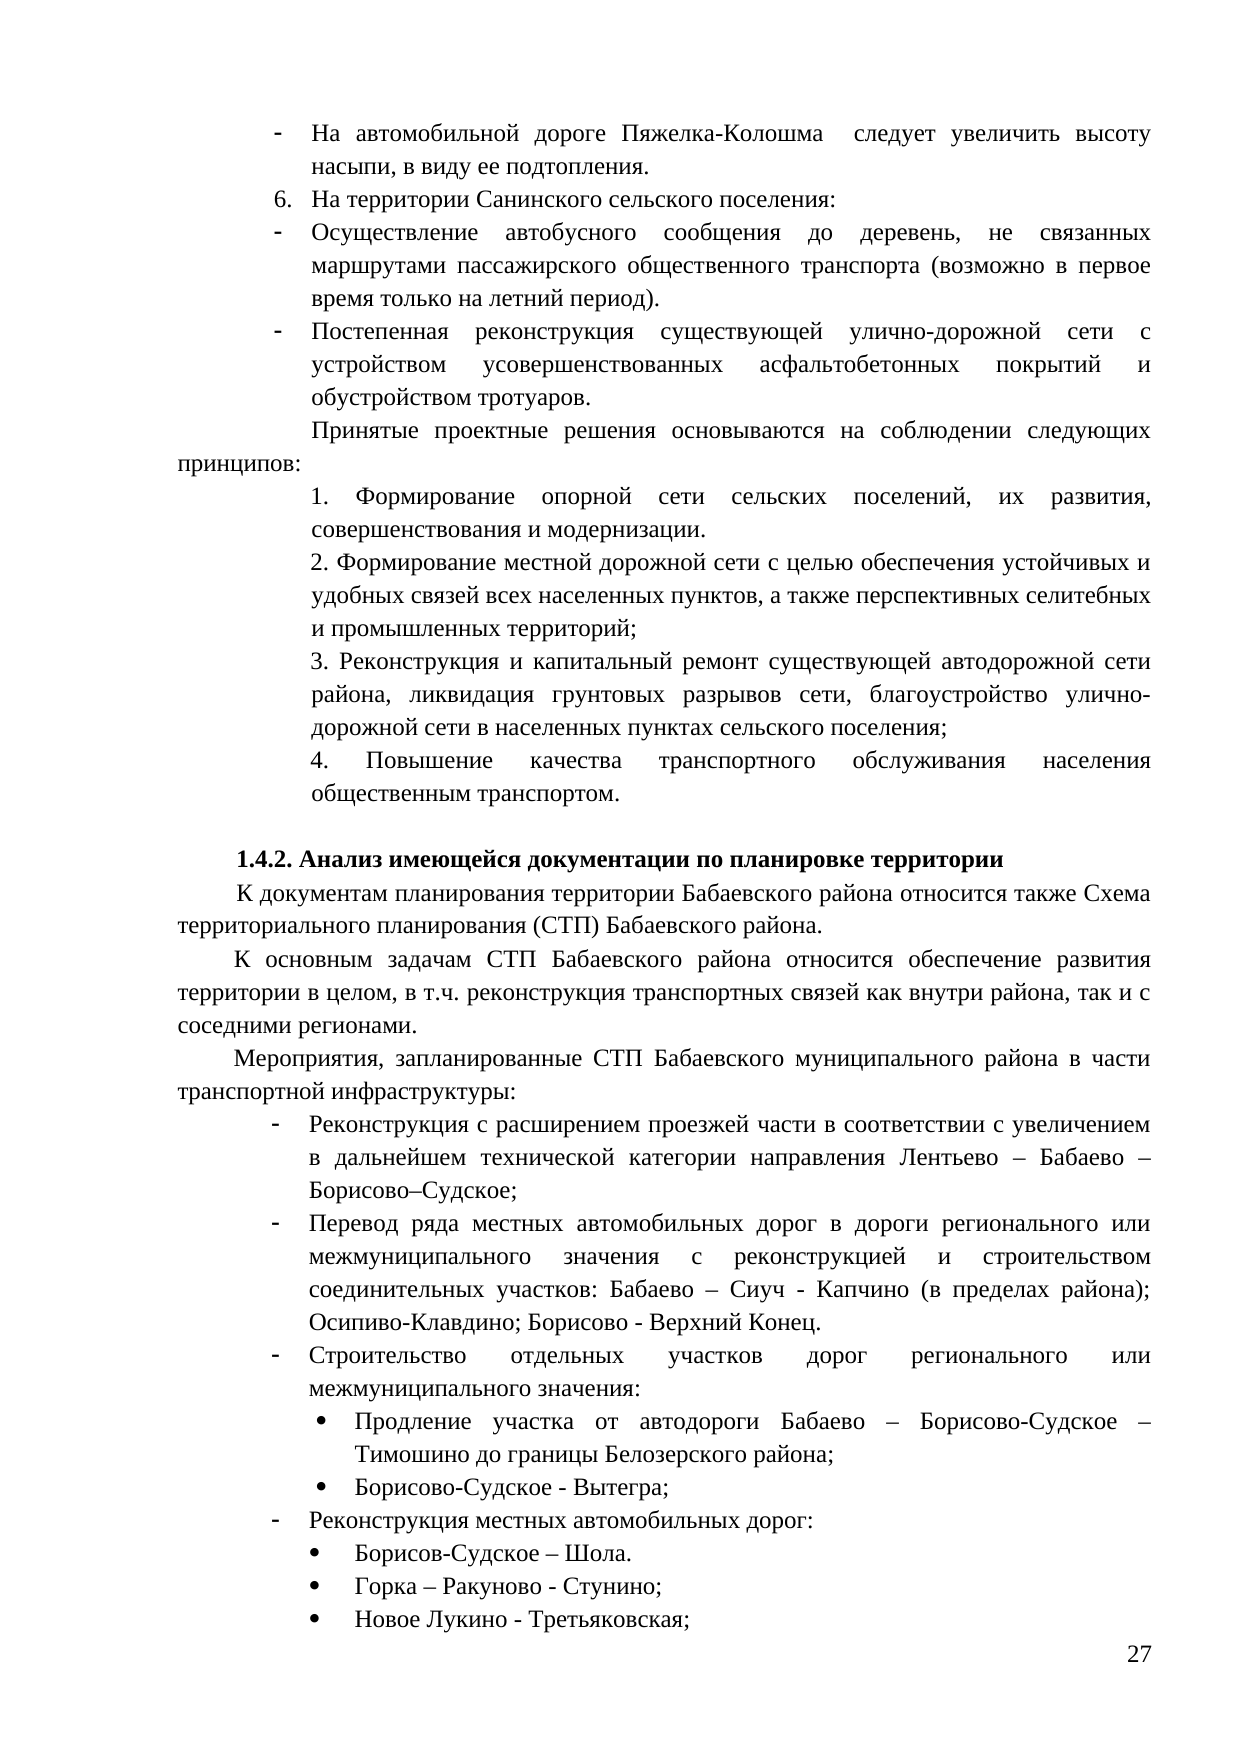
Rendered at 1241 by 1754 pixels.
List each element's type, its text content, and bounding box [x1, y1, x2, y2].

list Осуществление автобусного сообщения до деревень, не связанных маршрутами пассажирского общественного транспорта (возможно в первое время только на летний период). [274, 217, 1152, 312]
text Мероприятия, запланированные СТП Бабаевского муниципального района в части транспортной инфраструктуры: [177, 1043, 1152, 1104]
list Новое Лукино - Третьяковская; [310, 1604, 1152, 1633]
list Принятые проектные решения основываются на соблюдении следующих принципов: [177, 415, 1152, 477]
list 3. Реконструкция и капитальный ремонт существующей автодорожной сети района, ликвидация грунтовых разрывов сети, благоустройство улично-дорожной сети в населенных пунктах сельского поселения; [310, 646, 1152, 741]
list На автомобильной дороге Пяжелка-Колошма следует увеличить высоту насыпи, в виду ее подтопления. [274, 118, 1152, 180]
list Реконструкция местных автомобильных дорог: [271, 1505, 1152, 1534]
text К документам планирования территории Бабаевского района относится также Схема территориального планирования (СТП) Бабаевского района. [177, 878, 1152, 939]
list Постепенная реконструкция существующей улично-дорожной сети с устройством усовершенствованных асфальтобетонных покрытий и обустройством тротуаров. [274, 316, 1152, 411]
list 4. Повышение качества транспортного обслуживания населения общественным транспортом. [310, 746, 1152, 807]
list Реконструкция с расширением проезжей части в соответствии с увеличением в дальнейшем технической категории направления Лентьево – Бабаево – Борисово–Судское; [271, 1109, 1152, 1203]
text К основным задачам СТП Бабаевского района относится обеспечение развития территории в целом, в т.ч. реконструкция транспортных связей как внутри района, так и с соседними регионами. [177, 944, 1152, 1038]
list 1. Формирование опорной сети сельских поселений, их развития, совершенствования и модернизации. [310, 481, 1152, 543]
list Продление участка от автодороги Бабаево – Борисово-Судское – Тимошино до границы Белозерского района; [317, 1406, 1152, 1468]
list Борисов-Судское – Шола. [310, 1538, 1152, 1567]
list 2. Формирование местной дорожной сети с целью обеспечения устойчивых и удобных связей всех населенных пунктов, а также перспективных селитебных и промышленных территорий; [310, 547, 1152, 642]
list Горка – Ракуново - Стунино; [310, 1571, 1152, 1600]
list На территории Санинского сельского поселения: [274, 184, 1152, 213]
list Перевод ряда местных автомобильных дорог в дороги регионального или межмуниципального значения с реконструкцией и строительством соединительных участков: Бабаево – Сиуч - Капчино (в пределах района); Осипиво-Клавдино; Борисово - Верхний Конец. [271, 1208, 1152, 1336]
list Строительство отдельных участков дорог регионального или межмуниципального значения: [271, 1340, 1152, 1402]
text 1.4.2. Анализ имеющейся документации по планировке территории [177, 844, 1152, 873]
list Борисово-Судское - Вытегра; [317, 1472, 1152, 1501]
